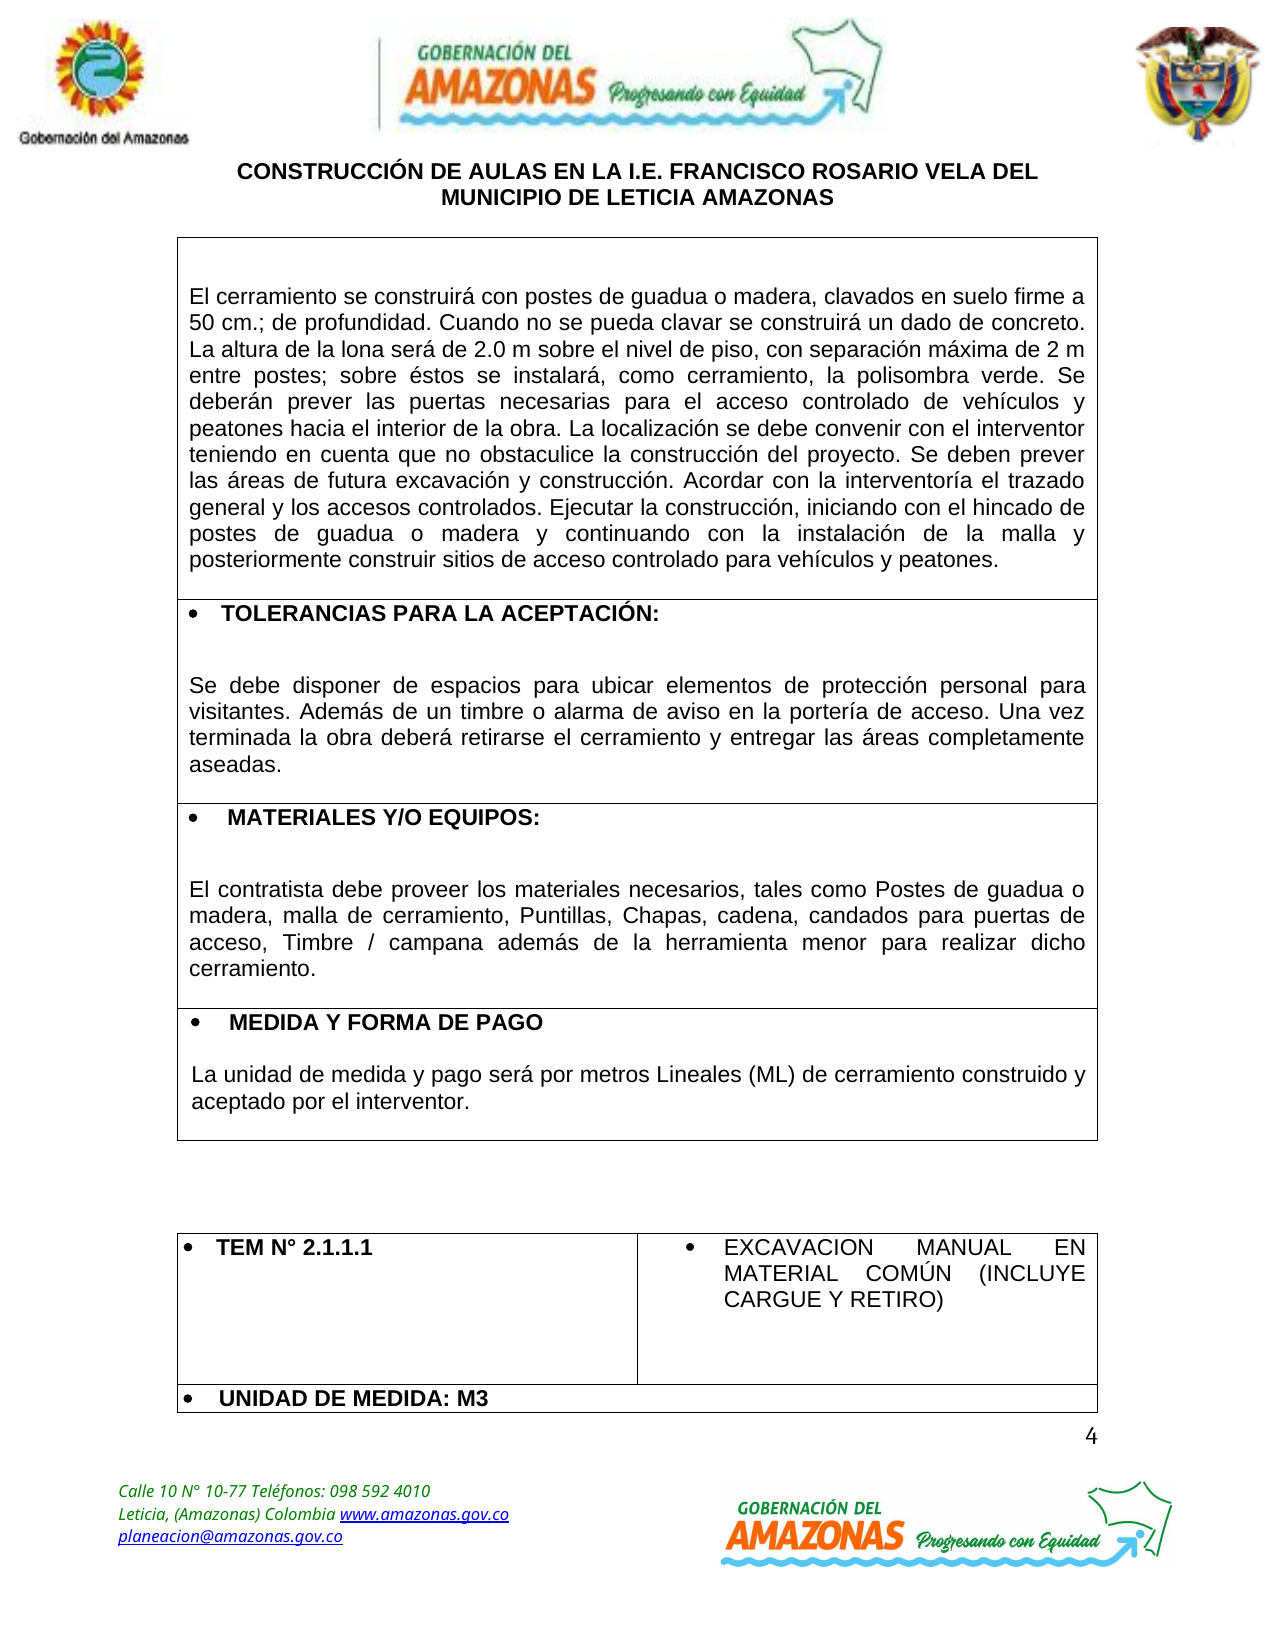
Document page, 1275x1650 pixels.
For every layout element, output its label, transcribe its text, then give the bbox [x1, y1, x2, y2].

table_cell MEDIDA Y FORMA DE PAGO La unidad de medida y pago será por metros Lineales (ML) de cerramiento construido y aceptado por el interventor. [178, 1009, 1097, 1140]
picture [368, 17, 921, 133]
table_header EXCAVACION MANUAL EN MATERIAL COMÚN (INCLUYE CARGUE Y RETIRO) [638, 1234, 1097, 1384]
picture [17, 19, 191, 147]
table_cell UNIDAD DE MEDIDA: M3 [178, 1385, 1097, 1412]
table_header TEM N° 2.1.1.1 [178, 1234, 637, 1384]
picture [1135, 27, 1263, 145]
picture [718, 1480, 1174, 1570]
table_cell MATERIALES Y/O EQUIPOS: El contratista debe proveer los materiales necesarios, tales como Postes de guadua o madera, malla de cerramiento, Puntillas, Chapas, cadena, candados para puertas de acceso, Timbre / campana además de la herramienta menor para realizar dicho cerramiento. [178, 804, 1097, 1008]
table_cell TOLERANCIAS PARA LA ACEPTACIÓN: Se debe disponer de espacios para ubicar elementos de protección personal para visitantes. Además de un timbre o alarma de aviso en la portería de acceso. Una vez terminada la obra deberá retirarse el cerramiento y entregar las áreas completamente aseadas. [178, 600, 1097, 803]
